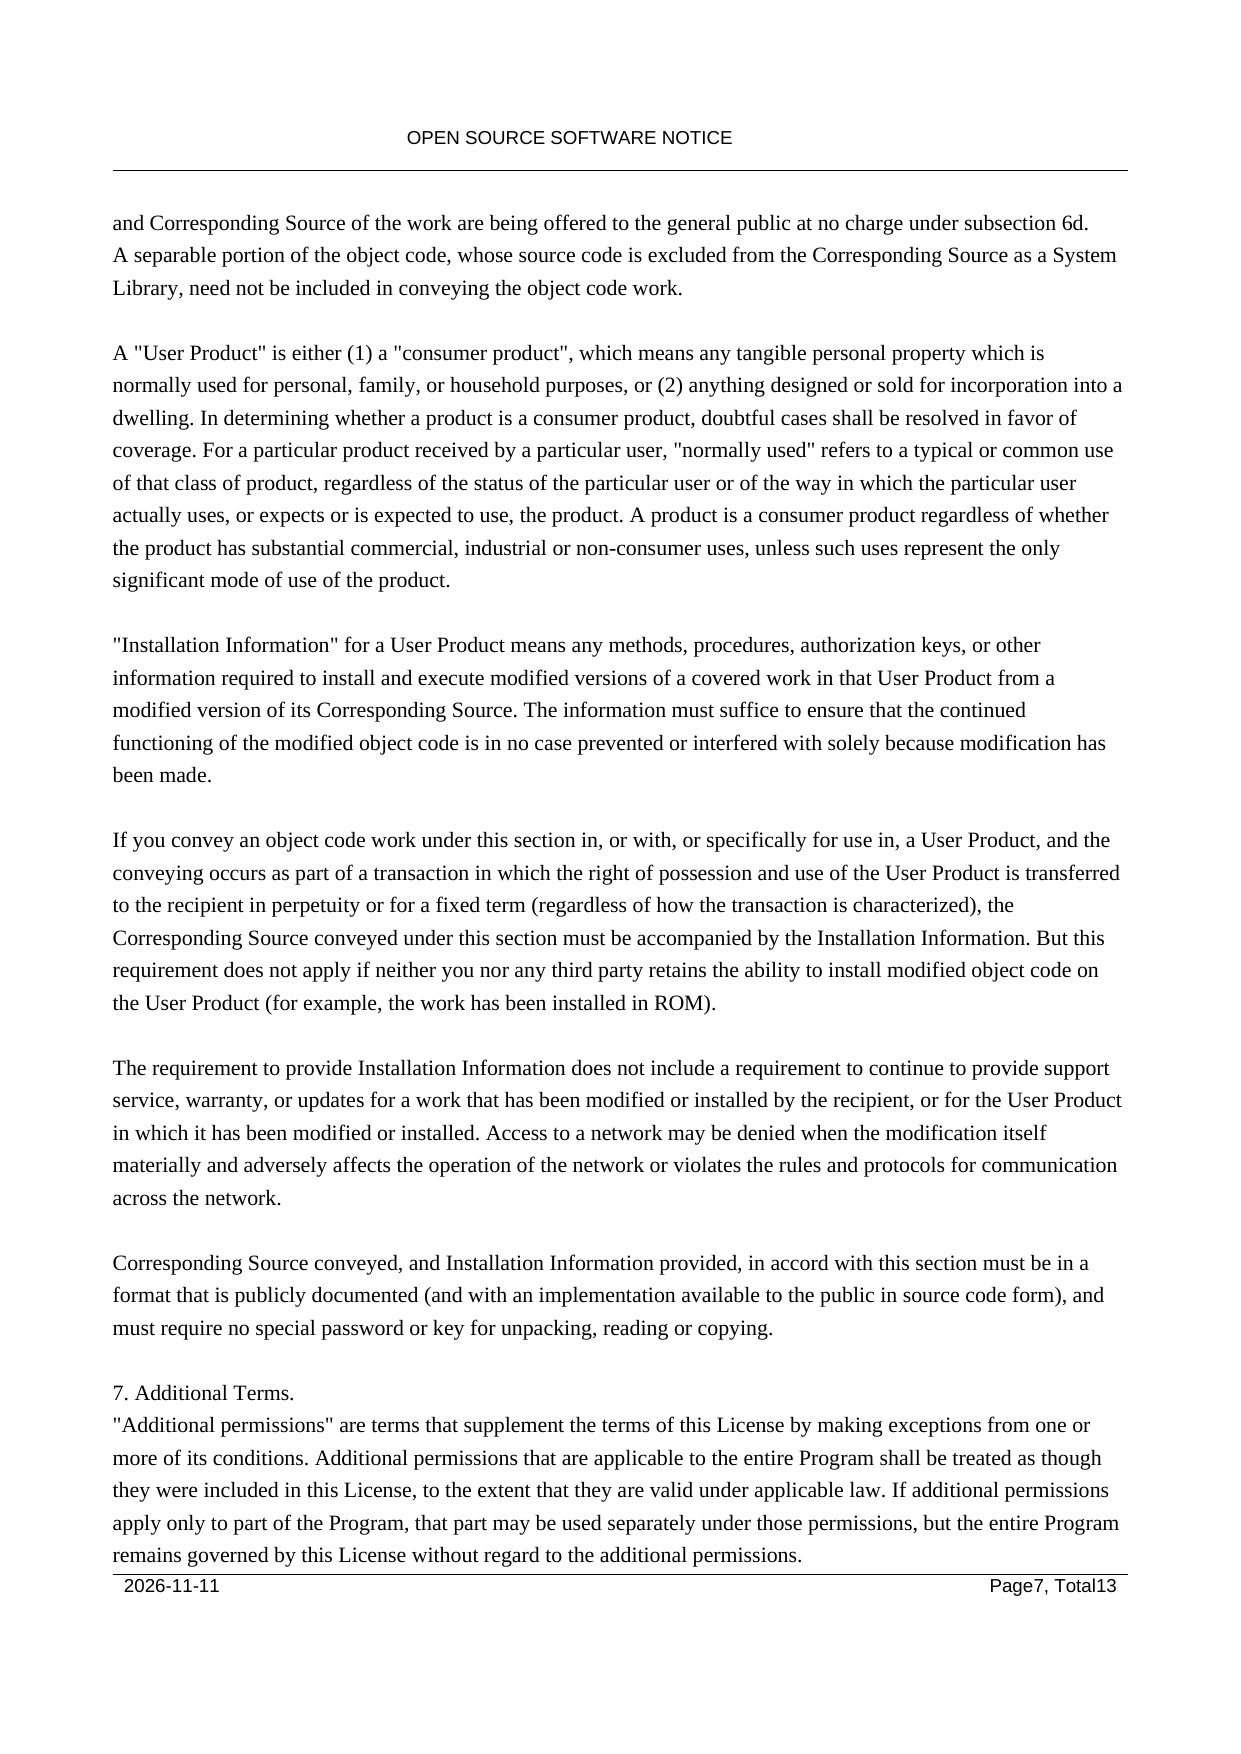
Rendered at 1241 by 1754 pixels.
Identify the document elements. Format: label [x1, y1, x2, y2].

text [112, 206, 1128, 1571]
